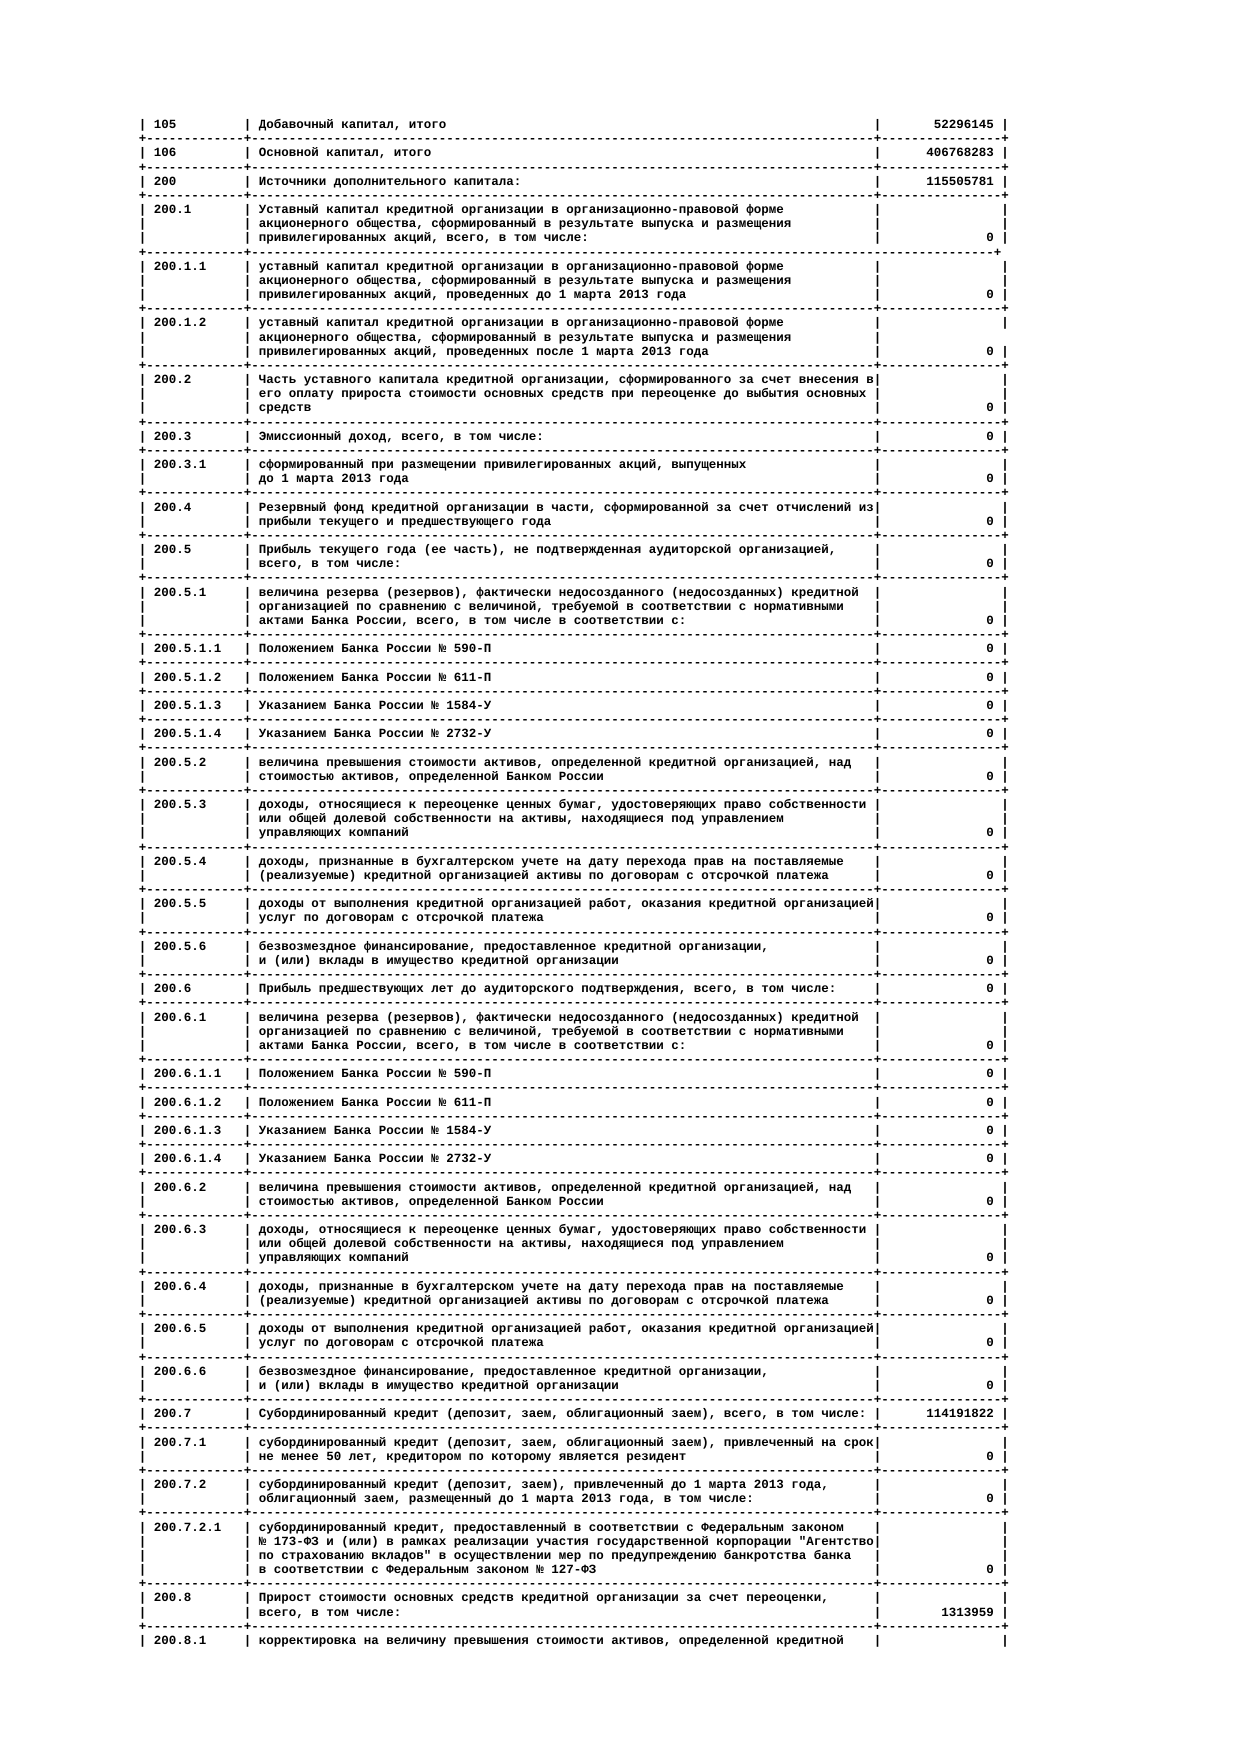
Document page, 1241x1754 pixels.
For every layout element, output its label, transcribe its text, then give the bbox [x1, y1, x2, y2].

text | 200.6.4 | доходы, признанные в бухгалтерском учете на дату перехода прав на поставляемые | | [139, 1280, 1101, 1294]
text | 200.5.2 | величина превышения стоимости активов, определенной кредитной организацией, над | | [139, 756, 1101, 770]
text | | привилегированных акций, проведенных до 1 марта 2013 года | 0 | [139, 288, 1101, 302]
text | 200.6.1.3 | Указанием Банка России № 1584-У | 0 | [139, 1124, 1101, 1138]
text | 200.5 | Прибыль текущего года (ее часть), не подтвержденная аудиторской организацией, | | [139, 543, 1101, 557]
text +-------------+-----------------------------------------------------------------------------------+----------------+ [139, 713, 1101, 727]
text | 200.7.2.1 | субординированный кредит, предоставленный в соответствии с Федеральным законом | | [139, 1521, 1101, 1535]
text | 200.3.1 | сформированный при размещении привилегированных акций, выпущенных | | [139, 458, 1101, 472]
text +-------------+-----------------------------------------------------------------------------------+----------------+ [139, 996, 1101, 1011]
text | | актами Банка России, всего, в том числе в соответствии с: | 0 | [139, 1039, 1101, 1053]
text +-------------+-----------------------------------------------------------------------------------+----------------+ [139, 1138, 1101, 1152]
text +-------------+-----------------------------------------------------------------------------------+----------------+ [139, 784, 1101, 798]
text +-------------+-----------------------------------------------------------------------------------+----------------+ [139, 1464, 1101, 1478]
text | | акционерного общества, сформированный в результате выпуска и размещения | | [139, 274, 1101, 288]
text +-------------+-----------------------------------------------------------------------------------+----------------+ [139, 968, 1101, 982]
text | | акционерного общества, сформированный в результате выпуска и размещения | [139, 331, 1101, 345]
text | | стоимостью активов, определенной Банком России | 0 | [139, 1195, 1101, 1209]
text | 200.4 | Резервный фонд кредитной организации в части, сформированной за счет отчислений из| | [139, 501, 1101, 515]
text | | привилегированных акций, всего, в том числе: | 0 | [139, 231, 1101, 246]
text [139, 1620, 1101, 1634]
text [139, 1577, 1101, 1591]
text +-------------+-----------------------------------------------------------------------------------+----------------+ [139, 841, 1101, 855]
text +-------------+-----------------------------------------------------------------------------------+----------------+ [139, 529, 1101, 543]
text | 200.5.5 | доходы от выполнения кредитной организацией работ, оказания кредитной организацией| | [139, 897, 1101, 911]
text | | всего, в том числе: | 0 | [139, 557, 1101, 571]
text | | не менее 50 лет, кредитором по которому является резидент | 0 | [139, 1450, 1101, 1464]
text | | привилегированных акций, проведенных после 1 марта 2013 года | 0 | [139, 345, 1101, 359]
text | | в соответствии с Федеральным законом № 127-ФЗ | 0 | [139, 1563, 1101, 1577]
text | | стоимостью активов, определенной Банком России | 0 | [139, 770, 1101, 784]
text | | услуг по договорам с отсрочкой платежа | 0 | [139, 1336, 1101, 1351]
text | | средств | 0 | [139, 401, 1101, 416]
text +-------------+-----------------------------------------------------------------------------------+----------------+ [139, 1393, 1101, 1407]
text +-------------+-----------------------------------------------------------------------------------+----------------+ [139, 1421, 1101, 1436]
text | | до 1 марта 2013 года | 0 | [139, 472, 1101, 486]
text +-------------+-----------------------------------------------------------------------------------+----------------+ [139, 1209, 1101, 1223]
text | 200.5.1.2 | Положением Банка России № 611-П | 0 | [139, 671, 1101, 685]
text +-------------+-----------------------------------------------------------------------------------+----------------+ [139, 1166, 1101, 1181]
text +-------------+-----------------------------------------------------------------------------------+----------------+ [139, 656, 1101, 671]
text | 200.7 | Субординированный кредит (депозит, заем, облигационный заем), всего, в том числе: | 114191822 | [139, 1407, 1101, 1421]
text | 200.7.2 | субординированный кредит (депозит, заем), привлеченный до 1 марта 2013 года, | | [139, 1478, 1101, 1492]
text | 200.6.5 | доходы от выполнения кредитной организацией работ, оказания кредитной организацией| | [139, 1322, 1101, 1336]
text | 200.6.1.4 | Указанием Банка России № 2732-У | 0 | [139, 1152, 1101, 1166]
text | | его оплату прироста стоимости основных средств при переоценке до выбытия основных | | [139, 387, 1101, 401]
text | 200.1 | Уставный капитал кредитной организации в организационно-правовой форме | | [139, 203, 1101, 217]
text | 200.5.1.1 | Положением Банка России № 590-П | 0 | [139, 642, 1101, 656]
text | 200.5.4 | доходы, признанные в бухгалтерском учете на дату перехода прав на поставляемые | | [139, 855, 1101, 869]
text | 200.5.1 | величина резерва (резервов), фактически недосозданного (недосозданных) кредитной | | [139, 586, 1101, 600]
text | 200.5.1.3 | Указанием Банка России № 1584-У | 0 | [139, 699, 1101, 713]
text | 200.7.1 | субординированный кредит (депозит, заем, облигационный заем), привлеченный на срок| | [139, 1436, 1101, 1450]
text | | или общей долевой собственности на активы, находящиеся под управлением | | [139, 812, 1101, 826]
text | 200.1.1 | уставный капитал кредитной организации в организационно-правовой форме | | [139, 260, 1101, 274]
text | | акционерного общества, сформированный в результате выпуска и размещения | | [139, 217, 1101, 231]
text +-------------+-----------------------------------------------------------------------------------+----------------+ [139, 486, 1101, 501]
text | 200.8 | Прирост стоимости основных средств кредитной организации за счет переоценки, | | [139, 1591, 1101, 1606]
text +-------------+-----------------------------------------------------------------------------------+----------------+ [139, 685, 1101, 699]
text +-------------+-----------------------------------------------------------------------------------+----------------+ [139, 416, 1101, 430]
text +-------------+-----------------------------------------------------------------------------------+----------------+ [139, 1351, 1101, 1365]
text +-------------+-----------------------------------------------------------------------------------+----------------+ [139, 1110, 1101, 1124]
text | | организацией по сравнению с величиной, требуемой в соответствии с нормативными | | [139, 1025, 1101, 1039]
text +-------------+-----------------------------------------------------------------------------------+----------------+ [139, 189, 1101, 203]
text | | управляющих компаний | 0 | [139, 1251, 1101, 1266]
text | 200.8.1 | корректировка на величину превышения стоимости активов, определенной кредитной | | [139, 1634, 1101, 1648]
text | 200.6.3 | доходы, относящиеся к переоценке ценных бумаг, удостоверяющих право собственности | | [139, 1223, 1101, 1237]
text +-------------+-----------------------------------------------------------------------------------+----------------+ [139, 926, 1101, 940]
text | | всего, в том числе: | 1313959 | [139, 1606, 1101, 1620]
text | 200.6.1.2 | Положением Банка России № 611-П | 0 | [139, 1096, 1101, 1110]
text | 200.1.2 | уставный капитал кредитной организации в организационно-правовой форме | | [139, 316, 1101, 331]
text +-------------+-----------------------------------------------------------------------------------+----------------+ [139, 1266, 1101, 1280]
text | | организацией по сравнению с величиной, требуемой в соответствии с нормативными | | [139, 600, 1101, 614]
text +-------------+-----------------------------------------------------------------------------------+----------------+ [139, 161, 1101, 175]
text | 105 | Добавочный капитал, итого | 52296145 | [139, 118, 1101, 132]
text | 200.5.3 | доходы, относящиеся к переоценке ценных бумаг, удостоверяющих право собственности | | [139, 798, 1101, 812]
text | 106 | Основной капитал, итого | 406768283 | [139, 146, 1101, 161]
text | 200.6.2 | величина превышения стоимости активов, определенной кредитной организацией, над | | [139, 1181, 1101, 1195]
text +-------------+-----------------------------------------------------------------------------------+----------------+ [139, 1506, 1101, 1521]
text | | по страхованию вкладов" в осуществлении мер по предупреждению банкротства банка | | [139, 1549, 1101, 1563]
text +-------------+---------------------------------------------------------------------------------------------------+ [139, 246, 1101, 260]
text +-------------+-----------------------------------------------------------------------------------+----------------+ [139, 883, 1101, 897]
text | | и (или) вклады в имущество кредитной организации | 0 | [139, 954, 1101, 968]
text | | услуг по договорам с отсрочкой платежа | 0 | [139, 911, 1101, 926]
text | 200.3 | Эмиссионный доход, всего, в том числе: | 0 | [139, 430, 1101, 444]
text +-------------+-----------------------------------------------------------------------------------+----------------+ [139, 1308, 1101, 1322]
text +-------------+-----------------------------------------------------------------------------------+----------------+ [139, 628, 1101, 642]
text | | управляющих компаний | 0 | [139, 826, 1101, 841]
text | | облигационный заем, размещенный до 1 марта 2013 года, в том числе: | 0 | [139, 1492, 1101, 1506]
text +-------------+-----------------------------------------------------------------------------------+----------------+ [139, 741, 1101, 756]
text | 200 | Источники дополнительного капитала: | 115505781 | [139, 175, 1101, 189]
text | 200.6.6 | безвозмездное финансирование, предоставленное кредитной организации, | | [139, 1365, 1101, 1379]
text +-------------+-----------------------------------------------------------------------------------+----------------+ [139, 302, 1101, 316]
text | | актами Банка России, всего, в том числе в соответствии с: | 0 | [139, 614, 1101, 628]
text +-------------+-----------------------------------------------------------------------------------+----------------+ [139, 359, 1101, 373]
text | 200.6.1 | величина резерва (резервов), фактически недосозданного (недосозданных) кредитной | | [139, 1011, 1101, 1025]
text | 200.5.1.4 | Указанием Банка России № 2732-У | 0 | [139, 727, 1101, 741]
text +-------------+-----------------------------------------------------------------------------------+----------------+ [139, 444, 1101, 458]
text | | (реализуемые) кредитной организацией активы по договорам с отсрочкой платежа | 0 | [139, 869, 1101, 883]
text | | (реализуемые) кредитной организацией активы по договорам с отсрочкой платежа | 0 | [139, 1294, 1101, 1308]
text | | № 173-ФЗ и (или) в рамках реализации участия государственной корпорации "Агентство| | [139, 1535, 1101, 1549]
text | | прибыли текущего и предшествующего года | 0 | [139, 515, 1101, 529]
text | 200.6 | Прибыль предшествующих лет до аудиторского подтверждения, всего, в том числе: | 0 | [139, 982, 1101, 996]
text | | или общей долевой собственности на активы, находящиеся под управлением | | [139, 1237, 1101, 1251]
text | 200.6.1.1 | Положением Банка России № 590-П | 0 | [139, 1067, 1101, 1081]
text +-------------+-----------------------------------------------------------------------------------+----------------+ [139, 1053, 1101, 1067]
text | | и (или) вклады в имущество кредитной организации | 0 | [139, 1379, 1101, 1393]
text | 200.5.6 | безвозмездное финансирование, предоставленное кредитной организации, | | [139, 940, 1101, 954]
text +-------------+-----------------------------------------------------------------------------------+----------------+ [139, 571, 1101, 586]
text +-------------+-----------------------------------------------------------------------------------+----------------+ [139, 1081, 1101, 1096]
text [139, 132, 1101, 146]
text | 200.2 | Часть уставного капитала кредитной организации, сформированного за счет внесения в| | [139, 373, 1101, 387]
